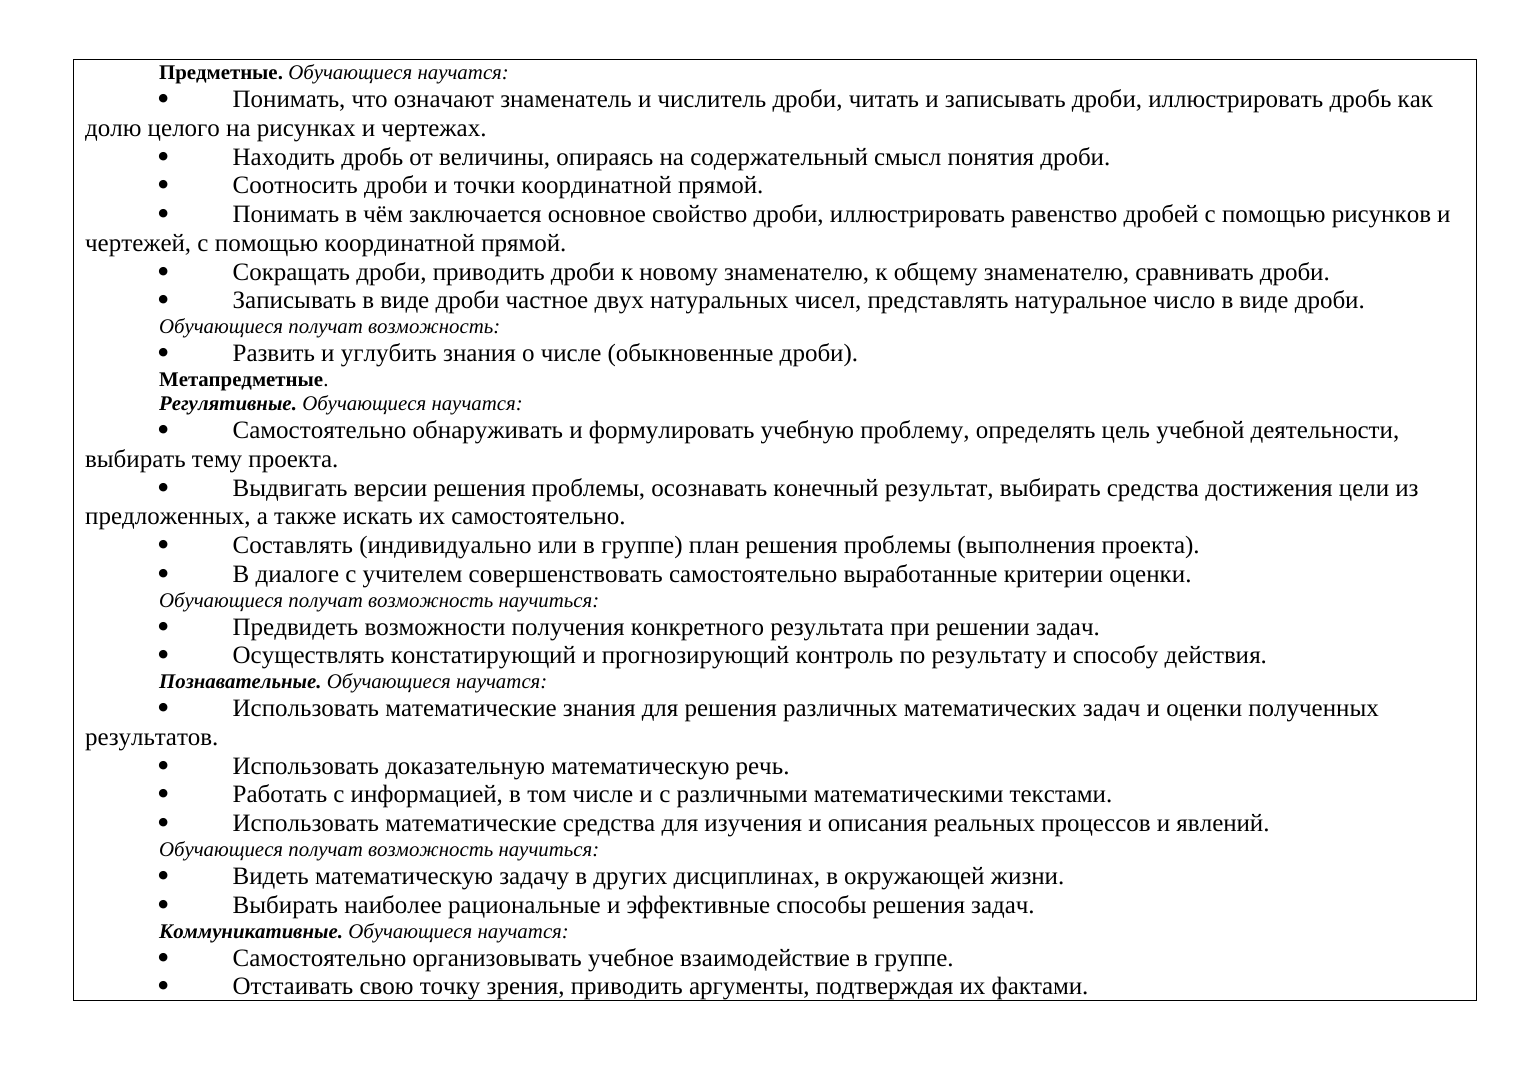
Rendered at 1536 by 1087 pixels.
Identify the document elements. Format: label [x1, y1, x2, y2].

table_cell [74, 60, 1476, 1000]
